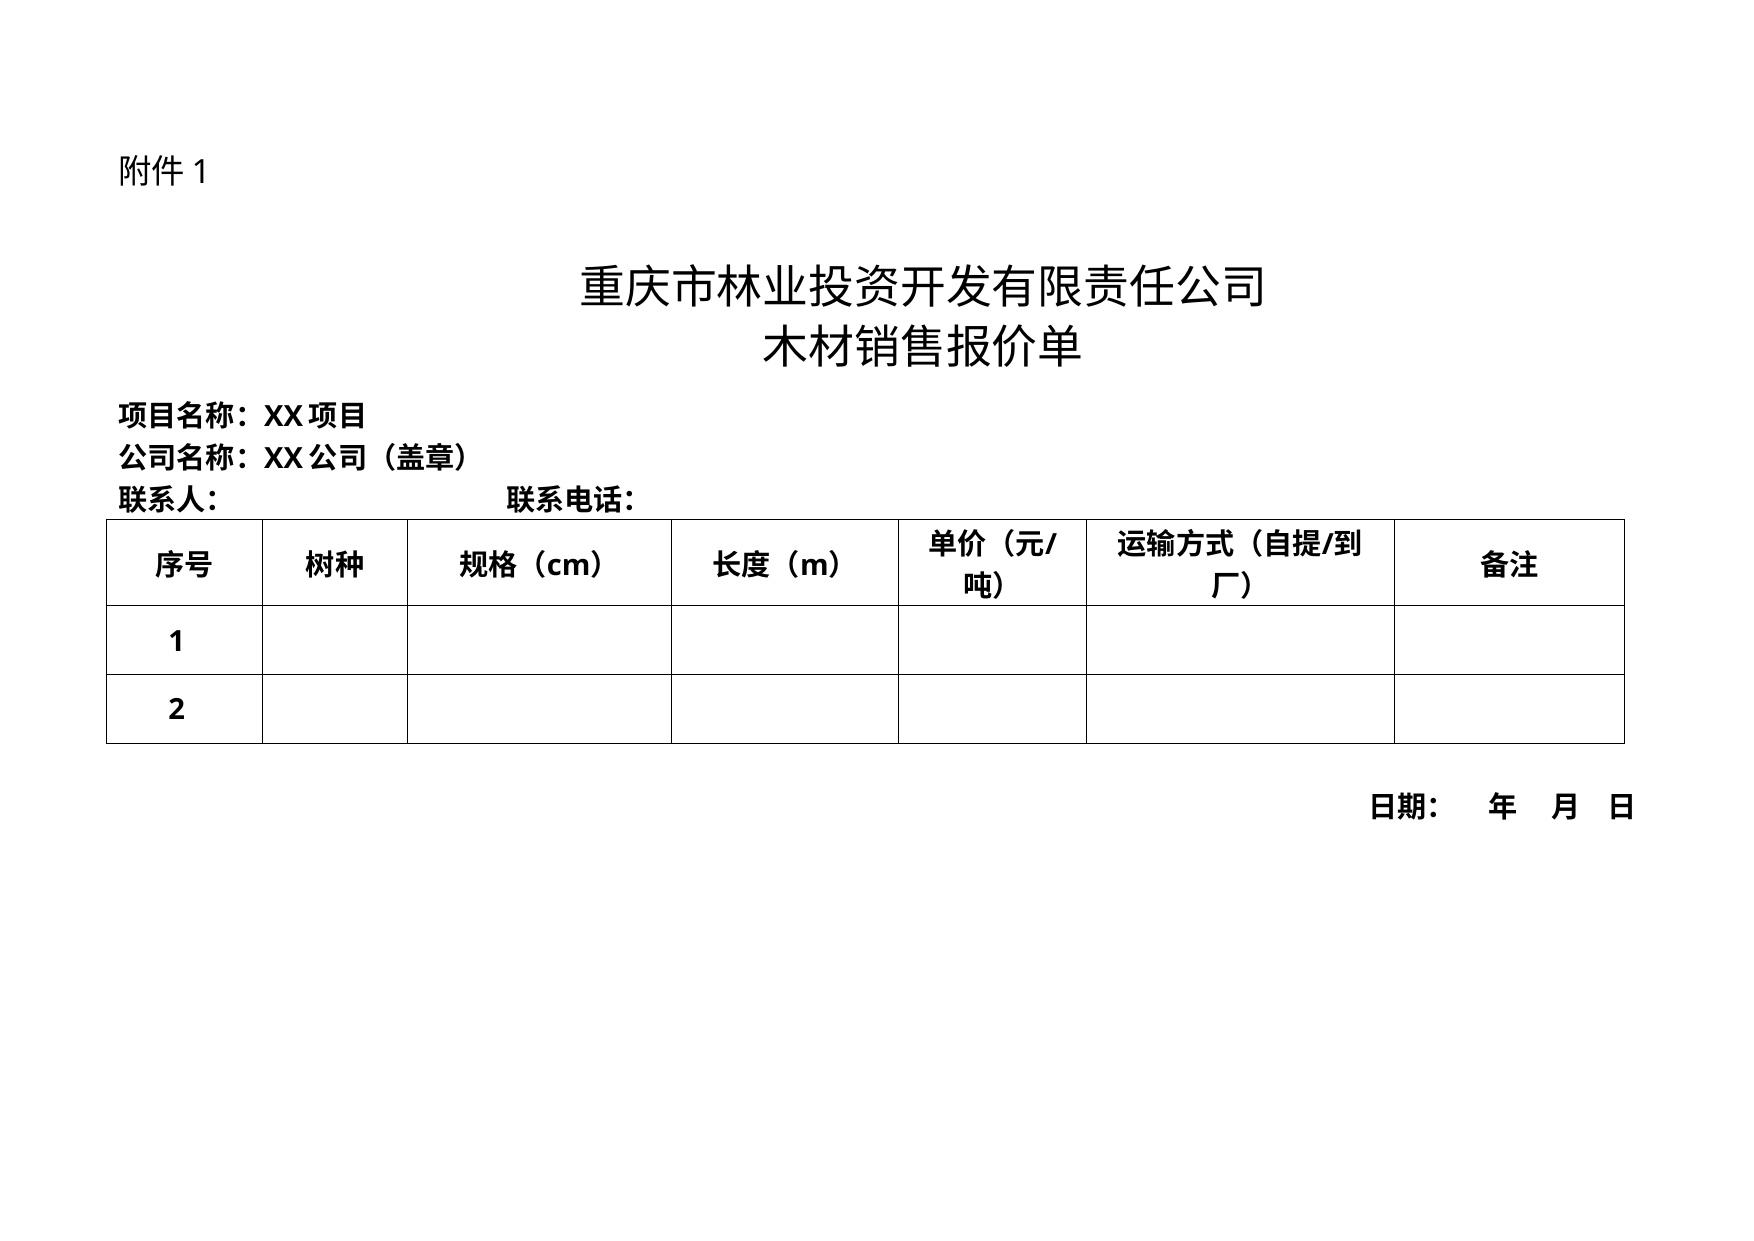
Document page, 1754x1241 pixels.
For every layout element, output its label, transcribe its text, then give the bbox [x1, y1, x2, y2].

table_cell 2 [107, 675, 262, 742]
text 公司名称：XX公司（盖章） [118, 434, 1636, 477]
table_header 规格（cm） [408, 520, 671, 605]
table_cell [672, 675, 898, 742]
text 重庆市林业投资开发有限责任公司 [118, 256, 1636, 316]
table_header 序号 [107, 520, 262, 605]
table_header 长度（m） [672, 520, 898, 605]
table_cell [899, 675, 1086, 742]
table_header 单价（元/吨） [899, 520, 1086, 605]
table_header 备注 [1395, 520, 1624, 605]
table_cell 1 [107, 606, 262, 674]
table_header 树种 [263, 520, 407, 605]
text 日期： 年 月 日 [118, 783, 1636, 825]
text 附件1 [118, 136, 1636, 196]
table_cell [1395, 675, 1624, 742]
table_cell [408, 606, 671, 674]
text 联系人： 联系电话： [118, 477, 1636, 519]
table_header 运输方式（自提/到厂） [1087, 520, 1394, 605]
table_cell [1395, 606, 1624, 674]
table_cell [1087, 606, 1394, 674]
table_cell [263, 606, 407, 674]
table_cell [1087, 675, 1394, 742]
table_cell [408, 675, 671, 742]
text 木材销售报价单 [118, 316, 1636, 376]
table_cell [263, 675, 407, 742]
table_cell [672, 606, 898, 674]
table_cell [899, 606, 1086, 674]
text 项目名称：XX项目 [118, 392, 1636, 434]
